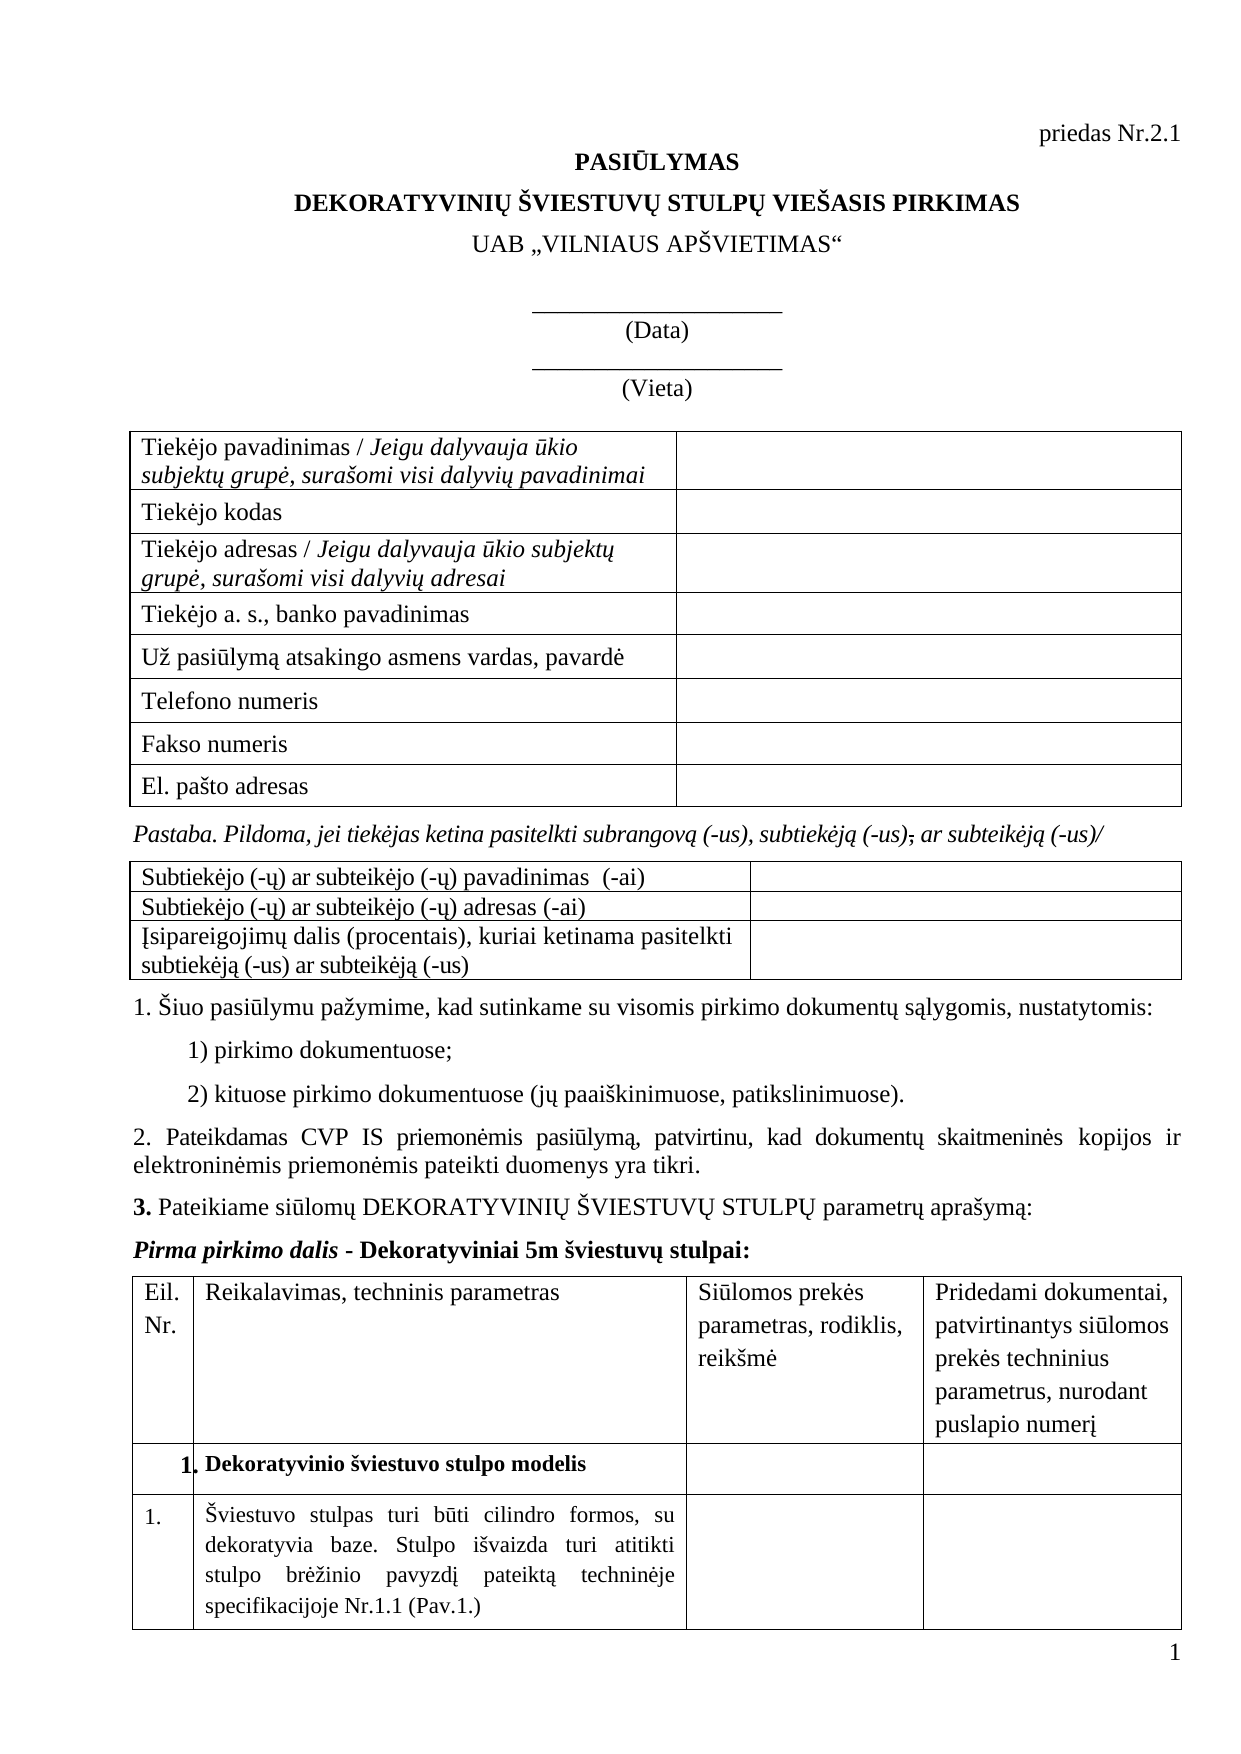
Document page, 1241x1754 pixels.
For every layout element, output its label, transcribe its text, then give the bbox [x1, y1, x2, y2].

text priedas Nr.2.1 [133, 118, 1181, 147]
table_header Subtiekėjo (-ų) ar subteikėjo (-ų) pavadinimas (-ai) [131, 862, 750, 891]
table_header [677, 432, 1181, 489]
table_cell [677, 593, 1181, 634]
table_cell El. pašto adresas [131, 765, 676, 806]
table_cell Dekoratyvinio šviestuvo stulpo modelis [194, 1444, 686, 1494]
table_cell Įsipareigojimų dalis (procentais), kuriai ketinama pasitelkti subtiekėją (-us) ar subteikėją (-us) [131, 921, 750, 979]
text Pastaba. Pildoma, jei tiekėjas ketina pasitelkti subrangovą (-us), subtiekėją (-us), ar subteikėją (-us)/ [133, 819, 1181, 848]
table_cell Tiekėjo adresas / Jeigu dalyvauja ūkio subjektų grupė, surašomi visi dalyvių adresai [131, 534, 676, 592]
table_cell Šviestuvo stulpas turi būti cilindro formos, su dekoratyvia baze. Stulpo išvaizda turi atitikti stulpo brėžinio pavyzdį pateiktą techninėje specifikacijoje Nr.1.1 (Pav.1.) [194, 1495, 686, 1628]
text Pirma pirkimo dalis - Dekoratyviniai 5m šviestuvų stulpai: [133, 1235, 1181, 1264]
table_cell [677, 635, 1181, 678]
table_cell [133, 1444, 193, 1494]
table_cell [677, 723, 1181, 764]
text 1. Šiuo pasiūlymu pažymime, kad sutinkame su visomis pirkimo dokumentų sąlygomis, nustatytomis: [133, 992, 1181, 1021]
text 3. Pateikiame siūlomų DEKORATYVINIŲ ŠVIESTUVŲ STULPŲ parametrų aprašymą: [133, 1192, 1181, 1221]
table_cell Tiekėjo kodas [131, 490, 676, 533]
table_cell [751, 892, 1181, 920]
table_cell [133, 1495, 193, 1628]
table_cell [677, 679, 1181, 722]
text 1) pirkimo dokumentuose; [133, 1036, 1181, 1064]
table_cell [924, 1444, 1181, 1494]
table_cell [677, 490, 1181, 533]
table_header Eil. Nr. [133, 1277, 193, 1442]
table_cell [924, 1495, 1181, 1628]
table_cell [687, 1444, 923, 1494]
table_header Siūlomos prekės parametras, rodiklis, reikšmė [687, 1277, 923, 1442]
text ____________________ [133, 287, 1181, 316]
table_header Pridedami dokumentai, patvirtinantys siūlomos prekės techninius parametrus, nurodant puslapio numerį [924, 1277, 1181, 1442]
table_header [751, 862, 1181, 891]
table_cell [751, 921, 1181, 979]
table_cell [677, 534, 1181, 592]
table_cell Tiekėjo a. s., banko pavadinimas [131, 593, 676, 634]
text 2. Pateikdamas CVP IS priemonėmis pasiūlymą, patvirtinu, kad dokumentų skaitmeninės kopijos ir elektroninėmis priemonėmis pateikti duomenys yra tikri. [133, 1122, 1181, 1179]
text (Vieta) [133, 373, 1181, 402]
table_cell Už pasiūlymą atsakingo asmens vardas, pavardė [131, 635, 676, 678]
table_cell Fakso numeris [131, 723, 676, 764]
table_cell [677, 765, 1181, 806]
text (Data) [133, 316, 1181, 344]
text PASIŪLYMAS [133, 147, 1181, 176]
text ____________________ [133, 344, 1181, 373]
table_cell Telefono numeris [131, 679, 676, 722]
table_header Tiekėjo pavadinimas / Jeigu dalyvauja ūkio subjektų grupė, surašomi visi dalyvių pavadinimai [131, 432, 676, 489]
table_cell Subtiekėjo (-ų) ar subteikėjo (-ų) adresas (-ai) [131, 892, 750, 920]
text 2) kituose pirkimo dokumentuose (jų paaiškinimuose, patikslinimuose). [133, 1079, 1181, 1107]
table_header Reikalavimas, techninis parametras [194, 1277, 686, 1442]
text DEKORATYVINIŲ ŠVIESTUVŲ STULPŲ VIEŠASIS PIRKIMAS [133, 188, 1181, 217]
text UAB „VILNIAUS APŠVIETIMAS“ [133, 229, 1181, 258]
table_cell [687, 1495, 923, 1628]
